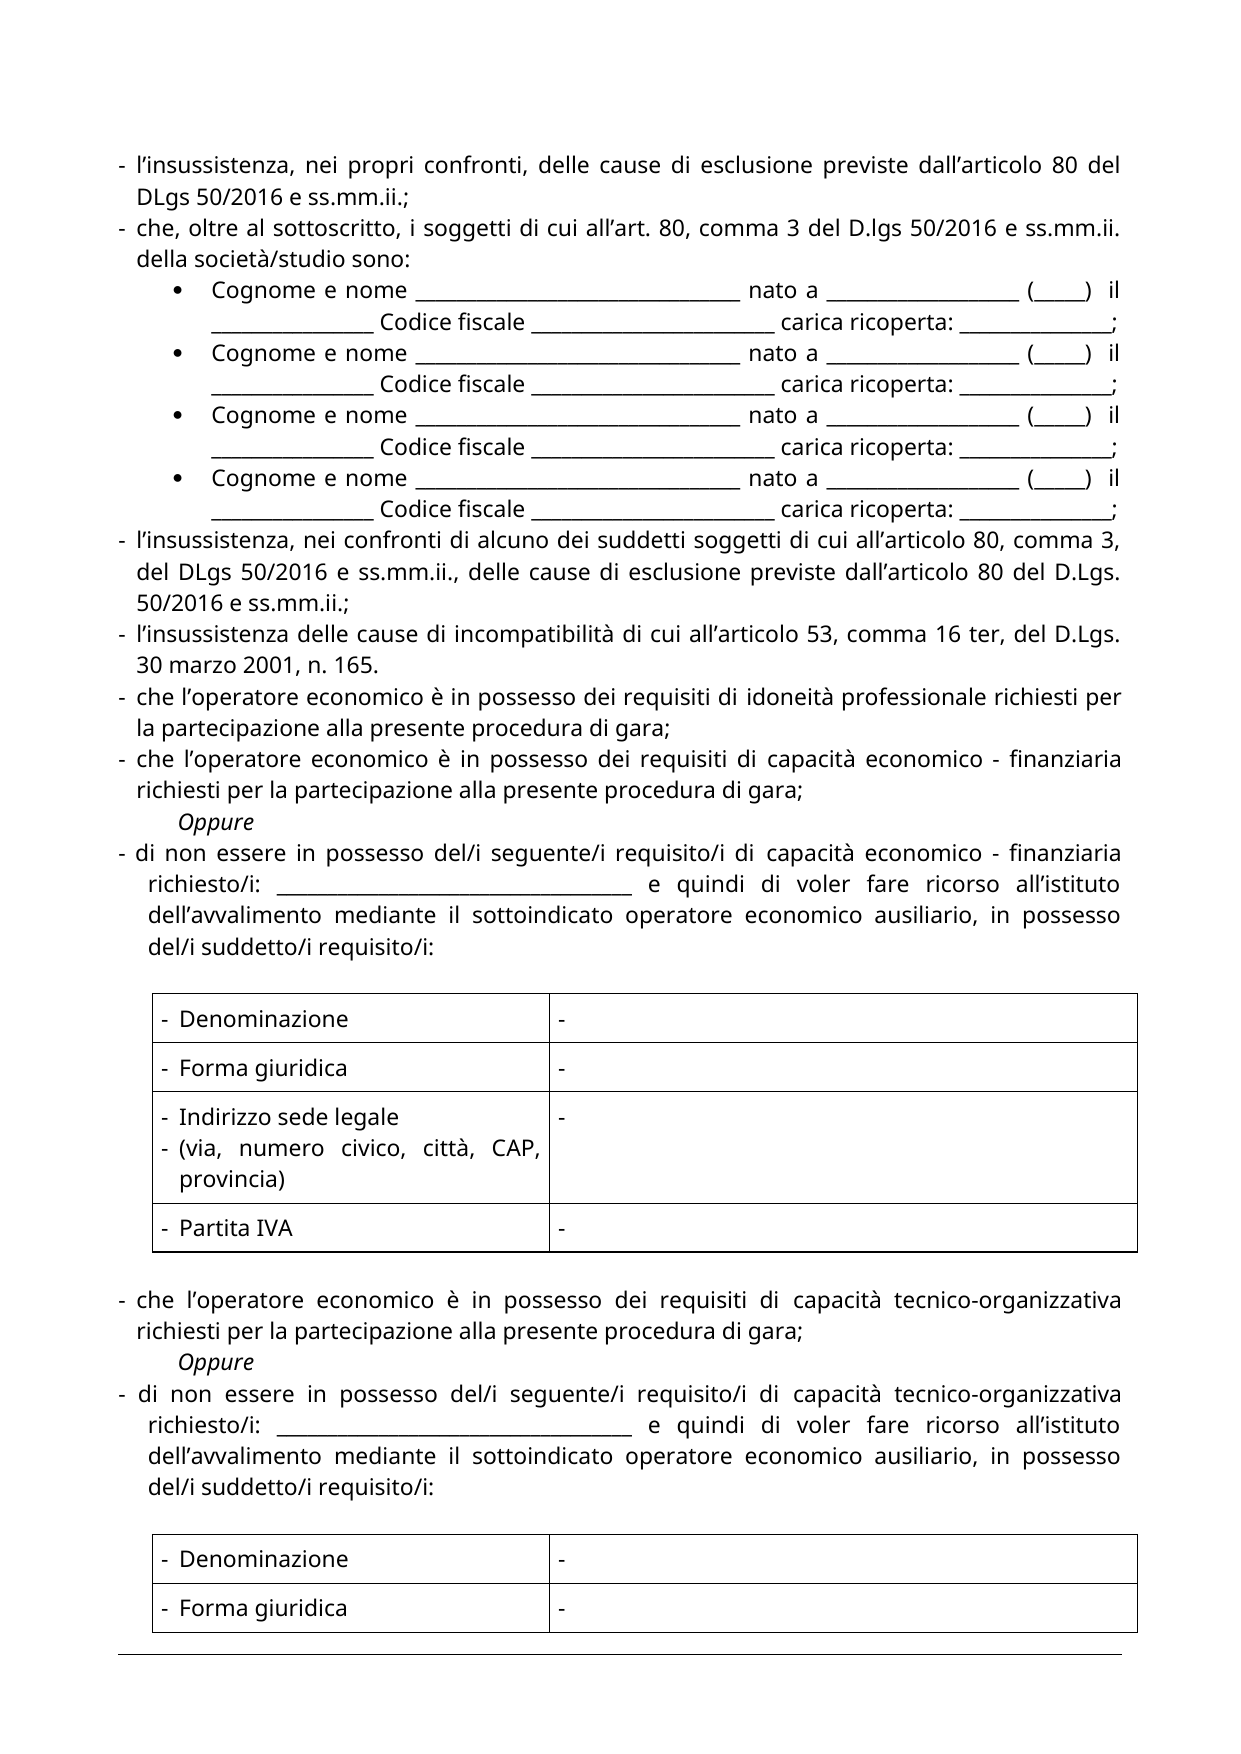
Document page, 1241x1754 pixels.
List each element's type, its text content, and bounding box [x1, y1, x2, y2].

text Oppure [136, 806, 1122, 837]
text Oppure [136, 1346, 1122, 1377]
table_cell Forma giuridica [153, 1043, 549, 1091]
text - di non essere in possesso del/i seguente/i requisito/i di capacità economico - finanziaria richiesto/i: ___________________________________ e quindi di voler fare ricorso all’istituto dell’avvalimento mediante il sottoindicato operatore economico ausiliario, in possesso del/i suddetto/i requisito/i: [118, 837, 1122, 962]
list che l’operatore economico è in possesso dei requisiti di capacità tecnico-organizzativa richiesti per la partecipazione alla presente procedura di gara; [118, 1284, 1122, 1346]
list Cognome e nome ________________________________ nato a ___________________ (_____) il ________________ Codice fiscale ________________________ carica ricoperta: _______________; [174, 274, 1122, 337]
list che l’operatore economico è in possesso dei requisiti di capacità economico - finanziaria richiesti per la partecipazione alla presente procedura di gara; [118, 743, 1122, 806]
text - di non essere in possesso del/i seguente/i requisito/i di capacità tecnico-organizzativa richiesto/i: ___________________________________ e quindi di voler fare ricorso all’istituto dell’avvalimento mediante il sottoindicato operatore economico ausiliario, in possesso del/i suddetto/i requisito/i: [118, 1377, 1122, 1502]
table_cell [550, 1204, 1137, 1251]
table_cell [550, 1043, 1137, 1091]
table_header [550, 1535, 1137, 1583]
table_header Denominazione [153, 1535, 549, 1583]
list l’insussistenza delle cause di incompatibilità di cui all’articolo 53, comma 16 ter, del D.Lgs. 30 marzo 2001, n. 165. [118, 618, 1122, 681]
table_cell [550, 1092, 1137, 1202]
table_header Denominazione [153, 994, 549, 1042]
list Cognome e nome ________________________________ nato a ___________________ (_____) il ________________ Codice fiscale ________________________ carica ricoperta: _______________; [174, 337, 1122, 399]
list che, oltre al sottoscritto, i soggetti di cui all’art. 80, comma 3 del D.lgs 50/2016 e ss.mm.ii. della società/studio sono: [118, 212, 1122, 274]
table_cell Indirizzo sede legale (via, numero civico, città, CAP, provincia) [153, 1092, 549, 1202]
table_header [550, 994, 1137, 1042]
list Cognome e nome ________________________________ nato a ___________________ (_____) il ________________ Codice fiscale ________________________ carica ricoperta: _______________; [174, 462, 1122, 524]
table_cell Forma giuridica [153, 1584, 549, 1632]
list che l’operatore economico è in possesso dei requisiti di idoneità professionale richiesti per la partecipazione alla presente procedura di gara; [118, 681, 1122, 743]
table_cell [550, 1584, 1137, 1632]
table_cell Partita IVA [153, 1204, 549, 1251]
list l’insussistenza, nei propri confronti, delle cause di esclusione previste dall’articolo 80 del DLgs 50/2016 e ss.mm.ii.; [118, 149, 1122, 212]
list Cognome e nome ________________________________ nato a ___________________ (_____) il ________________ Codice fiscale ________________________ carica ricoperta: _______________; [174, 399, 1122, 462]
list l’insussistenza, nei confronti di alcuno dei suddetti soggetti di cui all’articolo 80, comma 3, del DLgs 50/2016 e ss.mm.ii., delle cause di esclusione previste dall’articolo 80 del D.Lgs. 50/2016 e ss.mm.ii.; [118, 524, 1122, 618]
